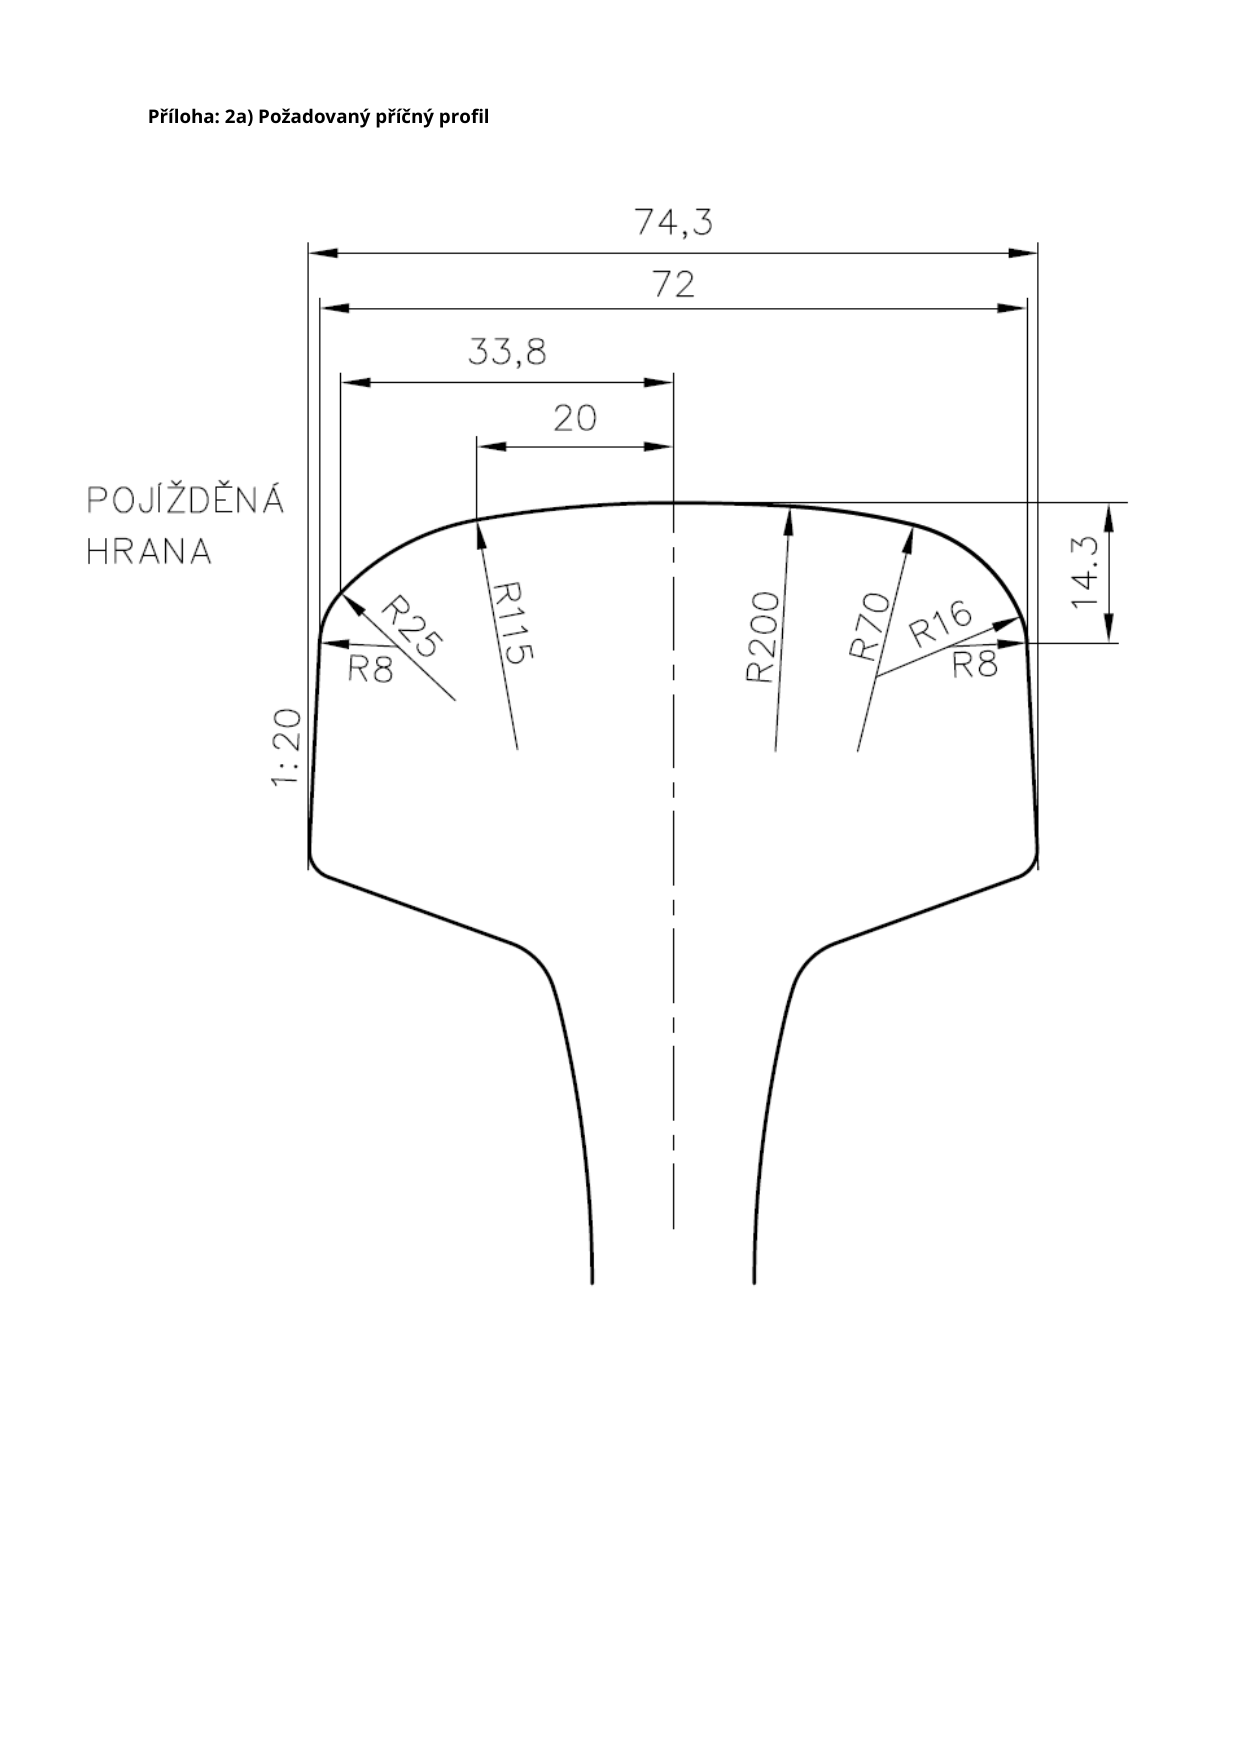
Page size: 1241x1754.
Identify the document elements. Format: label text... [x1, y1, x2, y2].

text Příloha: 2a) Požadovaný příčný profil [148, 103, 1093, 129]
